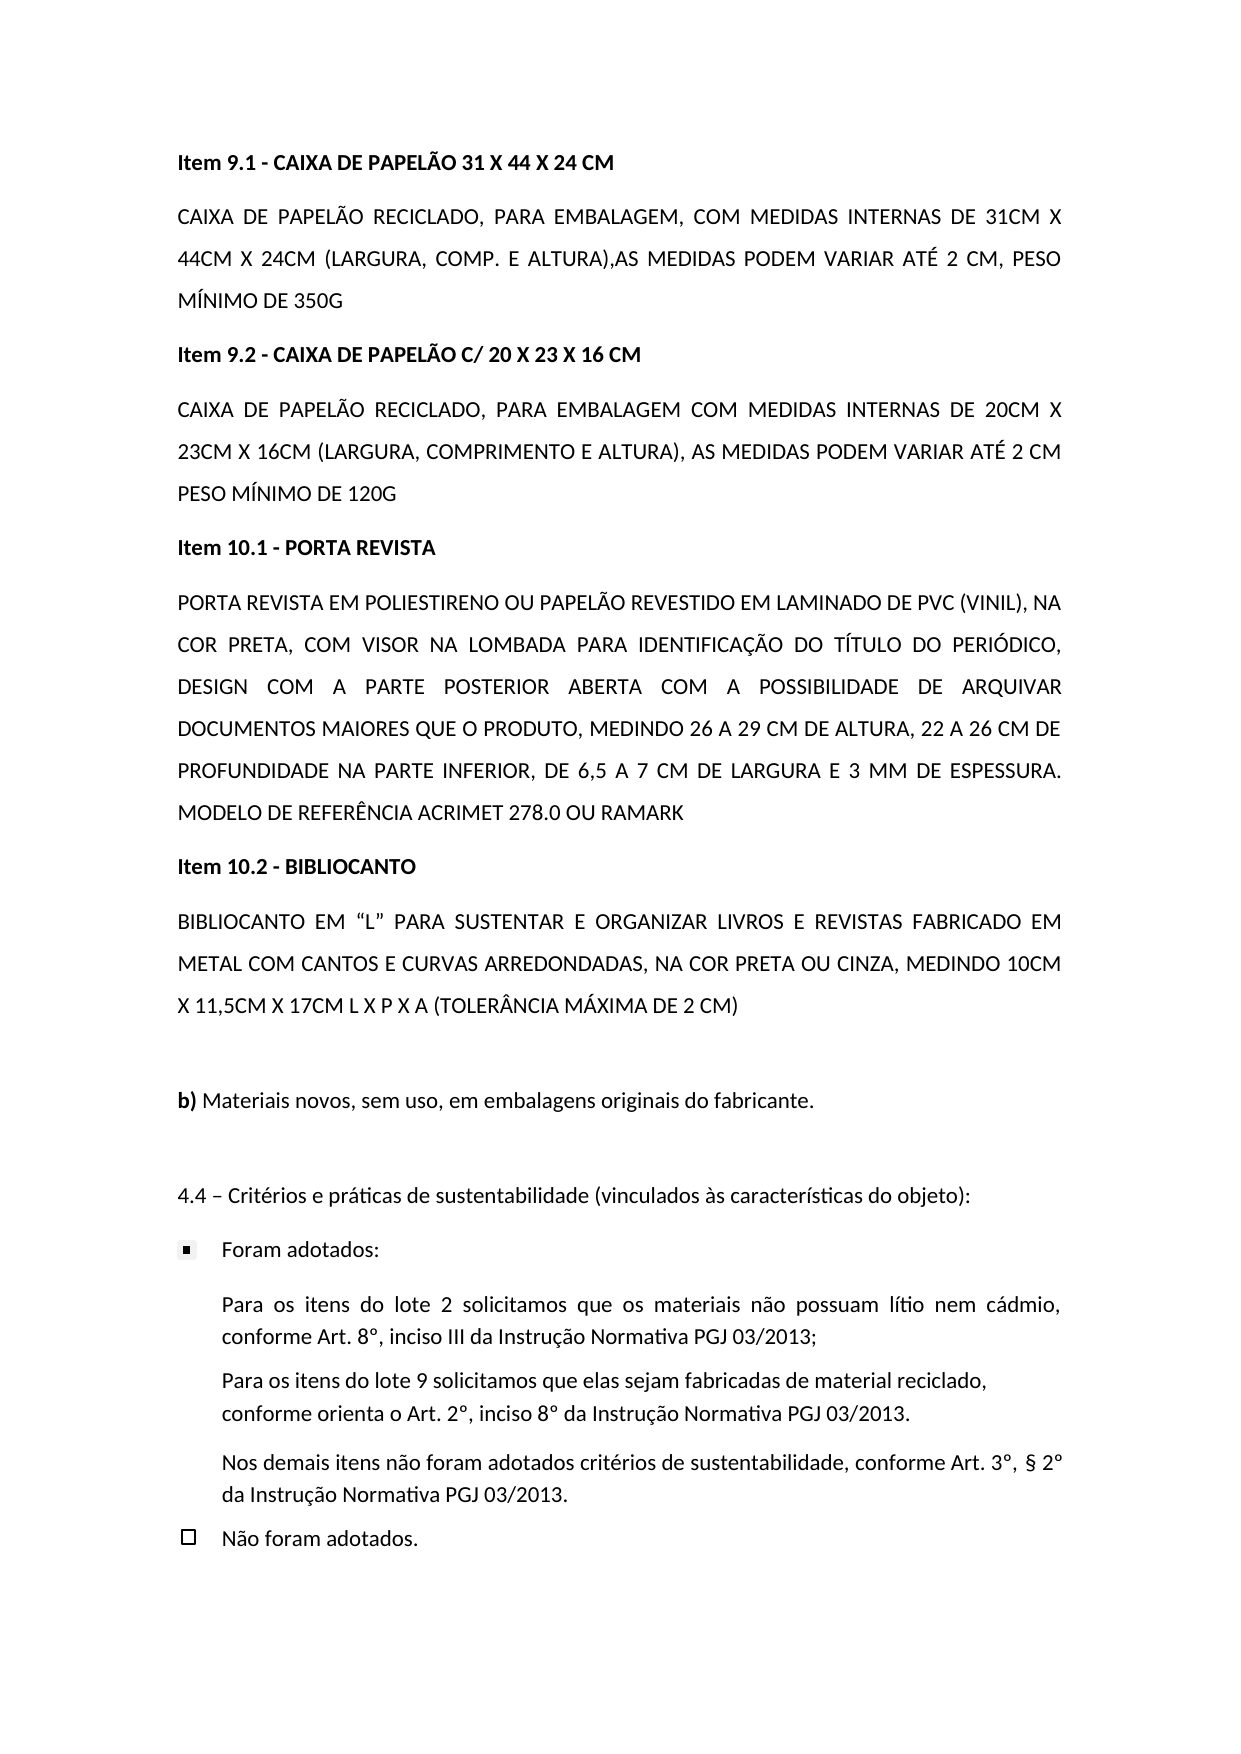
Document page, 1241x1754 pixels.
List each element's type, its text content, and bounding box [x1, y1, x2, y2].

text Item 10.2 - BIBLIOCANTO [177, 852, 1063, 880]
text b) Materiais novos, sem uso, em embalagens originais do fabricante. [177, 1086, 1063, 1114]
text Porta Revista em poliestireno ou papelão revestido em laminado de PVC (vinil), na cor preta, com visor na lombada para identificação do título do periódico, design com a parte posterior aberta com a possibilidade de arquivar documentos maiores que o produto, medindo 26 a 29 cm de altura, 22 a 26 cm de profundidade na parte inferior, de 6,5 a 7 cm de largura e 3 mm de espessura. MODELO DE Referência Acrimet 278.0 ou Ramark [177, 588, 1063, 826]
text Não foram adotados. [222, 1524, 1063, 1552]
text Nos demais itens não foram adotados critérios de sustentabilidade, conforme Art. 3º, § 2º da Instrução Normativa PGJ 03/2013. [222, 1448, 1063, 1508]
text 4.4 – Critérios e práticas de sustentabilidade (vinculados às características do objeto): [177, 1181, 1063, 1209]
text Item 9.1 - CAIXA DE PAPELÃO 31 X 44 X 24 CM [177, 148, 1063, 176]
text Para os itens do lote 9 solicitamos que elas sejam fabricadas de material reciclado, [222, 1367, 1063, 1394]
text Item 10.1 - PORTA REVISTA [177, 533, 1063, 561]
text CAIXA DE PAPELÃO RECICLADO, PARA EMBALAGEM COM MEDIDAS INTERNAS DE 20CM X 23CM X 16CM (LARGURA, COMPRIMENTO E ALTURA), AS MEDIDAS PODEM VARIAR ATÉ 2 CM PESO MÍNIMO DE 120G [177, 395, 1063, 507]
text conforme orienta o Art. 2º, inciso 8º da Instrução Normativa PGJ 03/2013. [177, 1399, 1063, 1427]
text Para os itens do lote 2 solicitamos que os materiais não possuam lítio nem cádmio, conforme Art. 8º, inciso III da Instrução Normativa PGJ 03/2013; [222, 1290, 1063, 1350]
text CAIXA DE PAPELÃO RECICLADO, PARA EMBALAGEM, COM MEDIDAS INTERNAS DE 31CM X 44CM X 24CM (LARGURA, COMP. E ALTURA),AS MEDIDAS PODEM VARIAR ATÉ 2 CM, PESO MÍNIMO DE 350G [177, 202, 1063, 314]
text Bibliocanto em “L” para sustentar e organizar livros e revistas fabricado em metal com cantos e curvas arredondadas, na cor preta ou cinza, medindo 10cm x 11,5cm x 17cm L x P x A (tolerância máxima de 2 cm) [177, 907, 1063, 1019]
text Foram adotados: [222, 1235, 1063, 1263]
text Item 9.2 - CAIXA DE PAPELÃO C/ 20 X 23 X 16 CM [177, 341, 1063, 368]
